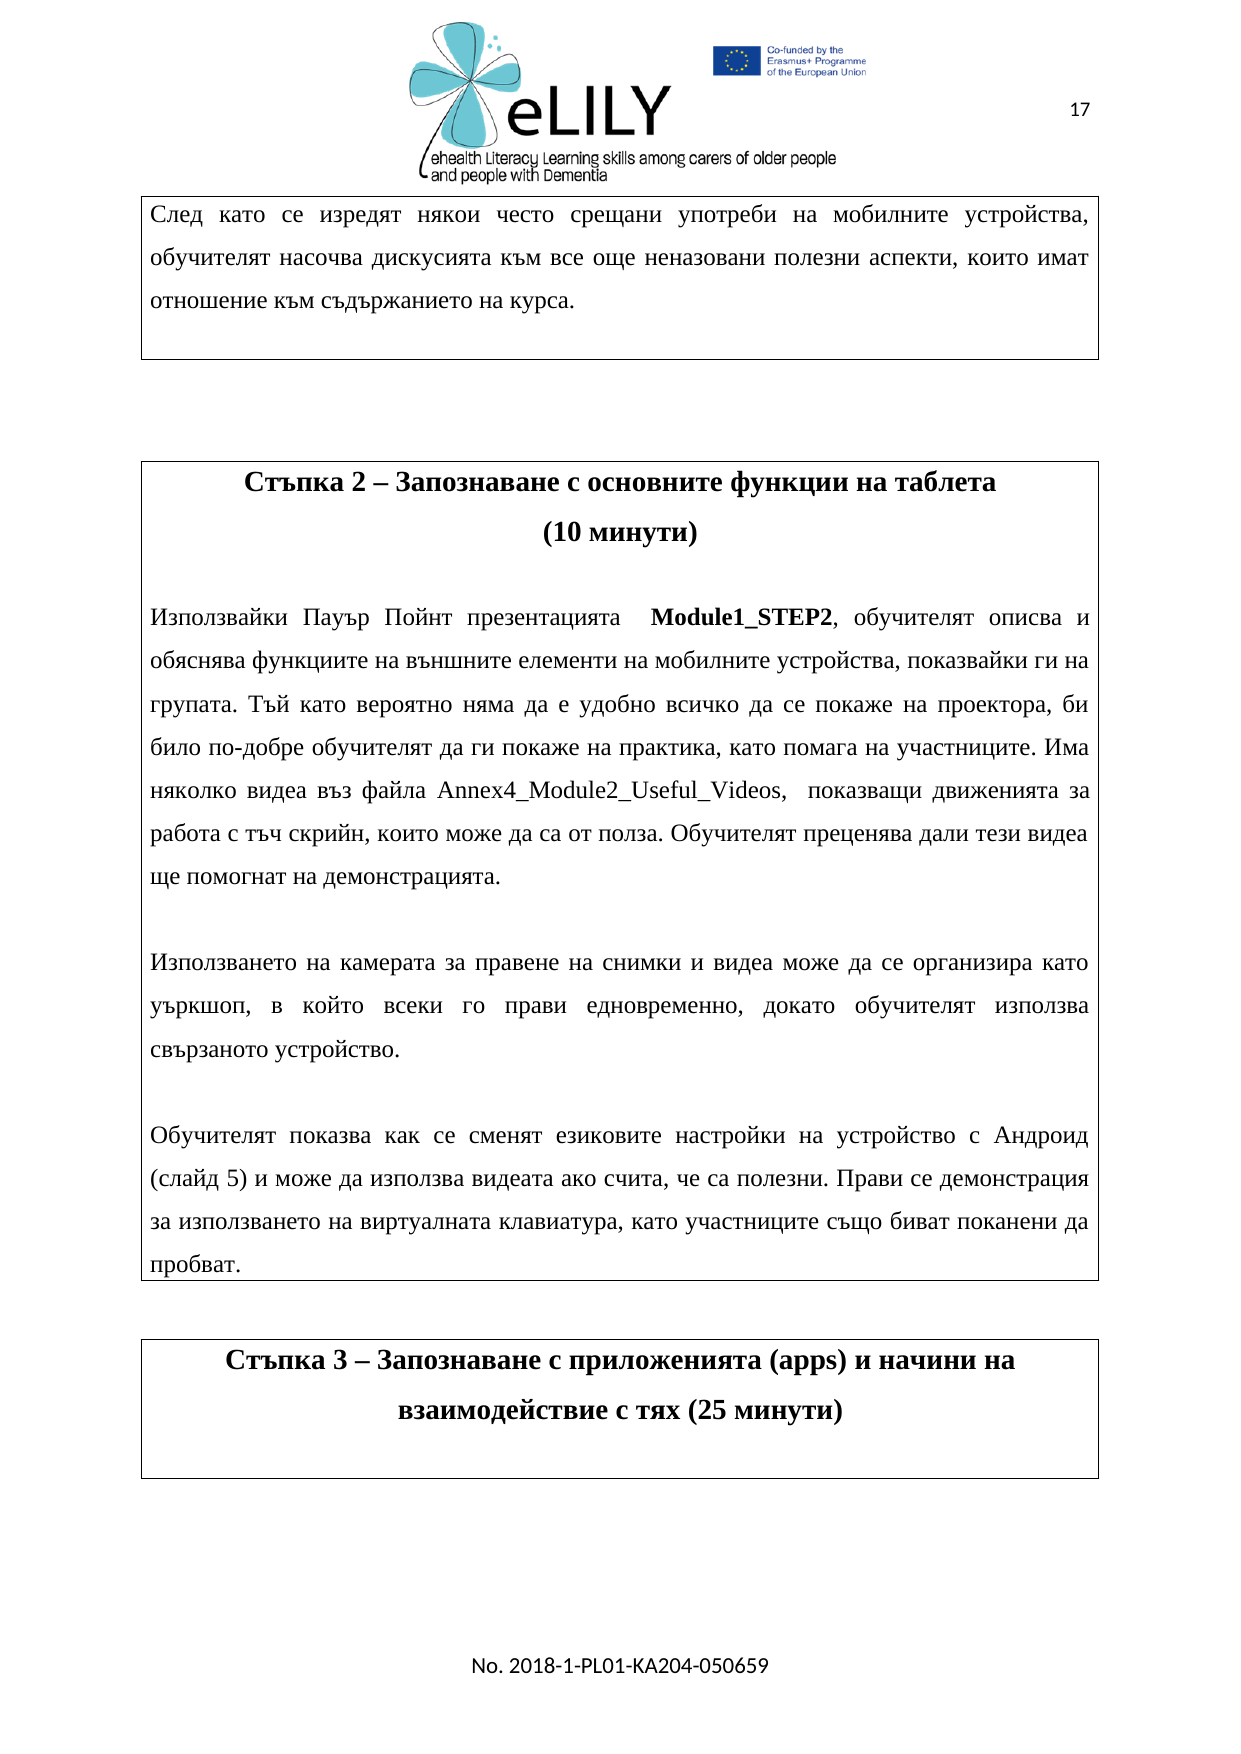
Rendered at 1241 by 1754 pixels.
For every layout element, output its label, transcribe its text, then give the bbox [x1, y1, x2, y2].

text След като се изредят някои често срещани употреби на мобилните устройства, обучителят насочва дискусията към все още неназовани полезни аспекти, които имат отношение към съдържанието на курса. [142, 197, 1098, 314]
text Използвайки Пауър Пойнт презентацията Module1_STEP2, обучителят описва и обяснява функциите на външните елементи на мобилните устройства, показвайки ги на групата. Тъй като вероятно няма да е удобно всичко да се покаже на проектора, би било по-добре обучителят да ги покаже на практика, като помага на участниците. Има няколко видеа въз файла Annex4_Module2_Useful_Videos, показващи движенията за работа с тъч скрийн, които може да са от полза. Обучителят преценява дали тези видеа ще помогнат на демонстрацията. [142, 599, 1098, 890]
text (10 минути) [142, 511, 1098, 548]
text Стъпка 3 – Запознаване с приложенията (apps) и начини на взаимодействие с тях (25 минути) [142, 1340, 1098, 1426]
text Използването на камерата за правене на снимки и видеа може да се организира като уъркшоп, в който всеки го прави едновременно, докато обучителят използва свързаното устройство. [142, 944, 1098, 1062]
text Обучителят показва как се сменят езиковите настройки на устройство с Андроид (слайд 5) и може да използва видеата ако счита, че са полезни. Прави се демонстрация за използването на виртуалната клавиатура, като участниците също биват поканени да пробват. [142, 1117, 1098, 1280]
text Стъпка 2 – Запознаване с основните функции на таблета [142, 462, 1098, 497]
picture [409, 22, 866, 185]
